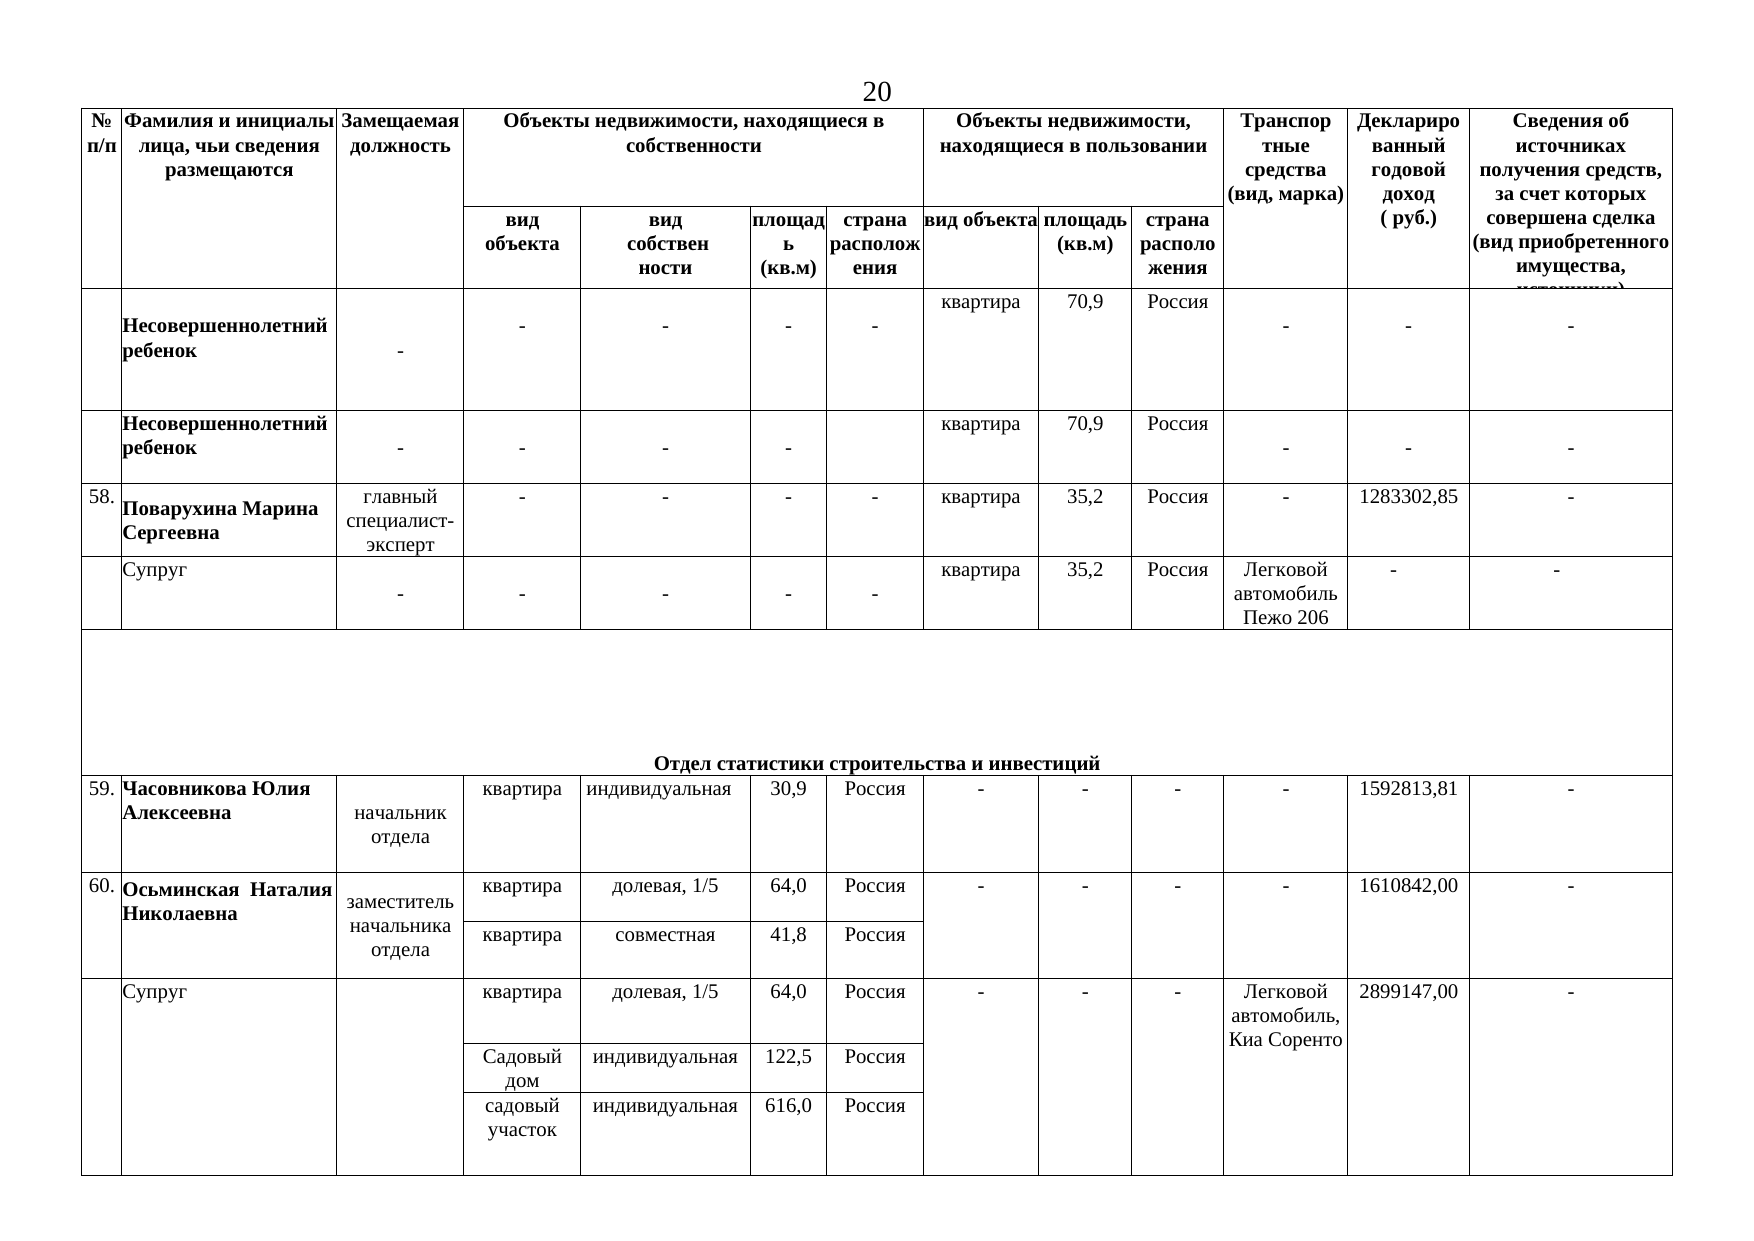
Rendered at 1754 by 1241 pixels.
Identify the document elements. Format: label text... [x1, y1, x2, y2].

table_cell 1610842,00 [1348, 873, 1469, 977]
table_cell 70,9 [1039, 289, 1131, 410]
table_cell - [581, 484, 750, 556]
table_header Фамилия и инициалы лица, чьи сведения размещаются [122, 109, 336, 288]
table_cell Легковой автомобиль, Киа Соренто [1224, 979, 1347, 1175]
table_cell Россия [827, 873, 923, 921]
table_header Транспор тные средства (вид, марка) [1224, 109, 1347, 288]
table_cell индивидуальная [581, 1093, 750, 1175]
table_cell [122, 776, 336, 872]
table_cell 1283302,85 [1348, 484, 1469, 556]
table_cell Несовершеннолетний ребенок [122, 411, 336, 483]
table_cell 2899147,00 [1348, 979, 1469, 1175]
table_cell - [464, 484, 580, 556]
table_cell - [751, 411, 826, 483]
table_cell - [1224, 776, 1347, 872]
table_cell 59. [82, 776, 121, 872]
table_cell - [1470, 557, 1672, 629]
table_cell [337, 979, 463, 1175]
table_cell Россия [827, 1044, 923, 1092]
table_cell Поварухина Марина Сергеевна [122, 484, 336, 556]
table_cell - [581, 411, 750, 483]
table_cell - [337, 411, 463, 483]
table_cell Супруг [122, 557, 336, 629]
table_cell 1592813,81 [1348, 776, 1469, 872]
table_cell - [1470, 289, 1672, 410]
table_cell - [1470, 411, 1672, 483]
table_cell долевая, 1/5 [581, 873, 750, 921]
table_cell 70,9 [1039, 411, 1131, 483]
table_cell индивидуальная [581, 776, 750, 872]
table_cell - [464, 411, 580, 483]
table_cell страна расположения [1132, 207, 1223, 288]
table_cell вид объекта [924, 207, 1038, 288]
table_header Деклариро ванный годовой доход ( руб.) [1348, 109, 1469, 288]
table_cell квартира [464, 979, 580, 1043]
table_cell [82, 979, 121, 1175]
table_cell Россия [827, 979, 923, 1043]
table_cell квартира [464, 922, 580, 977]
table_cell Легковой автомобиль Пежо 206 [1224, 557, 1347, 629]
table_cell 122,5 [751, 1044, 826, 1092]
table_cell [827, 411, 923, 483]
table_cell квартира [924, 484, 1038, 556]
table_cell площадь (кв.м) [751, 207, 826, 288]
table_cell садовый участок [464, 1093, 580, 1175]
table_cell - [464, 289, 580, 410]
table_cell долевая, 1/5 [581, 979, 750, 1043]
table_cell - [1132, 873, 1223, 977]
table_cell квартира [924, 411, 1038, 483]
table_cell Садовый дом [464, 1044, 580, 1092]
table_header Объекты недвижимости, находящиеся в собственности [464, 109, 923, 206]
table_cell - [1470, 776, 1672, 872]
table_cell - [924, 776, 1038, 872]
table_cell квартира [924, 289, 1038, 410]
table_cell - [1039, 873, 1131, 977]
table_cell - [1224, 411, 1347, 483]
table_cell Осьминская Наталия Николаевна [122, 873, 336, 977]
table_cell 616,0 [751, 1093, 826, 1175]
table_cell - [337, 557, 463, 629]
table_cell квартира [464, 873, 580, 921]
table_cell квартира [464, 776, 580, 872]
table_cell заместитель начальника отдела [337, 873, 463, 977]
table_header Замещаемая должность [337, 109, 463, 288]
table_cell 64,0 [751, 979, 826, 1043]
table_cell - [924, 873, 1038, 977]
table_cell - [751, 484, 826, 556]
table_cell - [1224, 484, 1347, 556]
table_cell Россия [1132, 484, 1223, 556]
table_cell Несовершеннолетний ребенок [122, 289, 336, 410]
table_cell - [751, 557, 826, 629]
table_cell 64,0 [751, 873, 826, 921]
table_cell 60. [82, 873, 121, 977]
table_cell Россия [1132, 557, 1223, 629]
table_cell - [464, 557, 580, 629]
table_cell 58. [82, 484, 121, 556]
table_header № п/п [82, 109, 121, 288]
table_cell - [1132, 979, 1223, 1175]
table_cell квартира [924, 557, 1038, 629]
table_cell Россия [1132, 411, 1223, 483]
table_cell - [827, 289, 923, 410]
table_cell - [1470, 484, 1672, 556]
table_cell Отдел статистики строительства и инвестиций [82, 630, 1672, 775]
table_cell начальник отдела [337, 776, 463, 872]
table_cell - [924, 979, 1038, 1175]
table_cell - [581, 289, 750, 410]
table_cell - [827, 557, 923, 629]
table_cell 30,9 [751, 776, 826, 872]
table_cell [82, 411, 121, 483]
table_cell - [1132, 776, 1223, 872]
table_cell Россия [827, 1093, 923, 1175]
table_cell Россия [827, 922, 923, 977]
table_cell 35,2 [1039, 557, 1131, 629]
table_cell 41,8 [751, 922, 826, 977]
table_header Сведения об источниках получения средств, за счет которых совершена сделка (вид приобретенного имущества, источники) [1470, 109, 1672, 288]
table_cell - [1039, 776, 1131, 872]
table_cell Россия [1132, 289, 1223, 410]
table_cell - [1348, 411, 1469, 483]
table_cell главный специалист-эксперт [337, 484, 463, 556]
table_cell [82, 557, 121, 629]
table_cell страна расположения [827, 207, 923, 288]
table_cell совместная [581, 922, 750, 977]
table_cell - [1039, 979, 1131, 1175]
table_cell - [1348, 289, 1469, 410]
table_cell - [1470, 873, 1672, 977]
table_header Объекты недвижимости, находящиеся в пользовании [924, 109, 1223, 206]
table_cell - [1224, 289, 1347, 410]
table_cell индивидуальная [581, 1044, 750, 1092]
table_cell площадь (кв.м) [1039, 207, 1131, 288]
table_cell - [581, 557, 750, 629]
table_cell - [1348, 557, 1469, 629]
table_cell - [1224, 873, 1347, 977]
table_cell - [337, 289, 463, 410]
table_cell вид собствен ности [581, 207, 750, 288]
table_cell 35,2 [1039, 484, 1131, 556]
table_cell - [751, 289, 826, 410]
table_cell - [1470, 979, 1672, 1175]
table_cell - [827, 484, 923, 556]
table_cell Россия [827, 776, 923, 872]
table_cell Супруг [122, 979, 336, 1175]
table_cell вид объекта [464, 207, 580, 288]
table_cell [82, 289, 121, 410]
